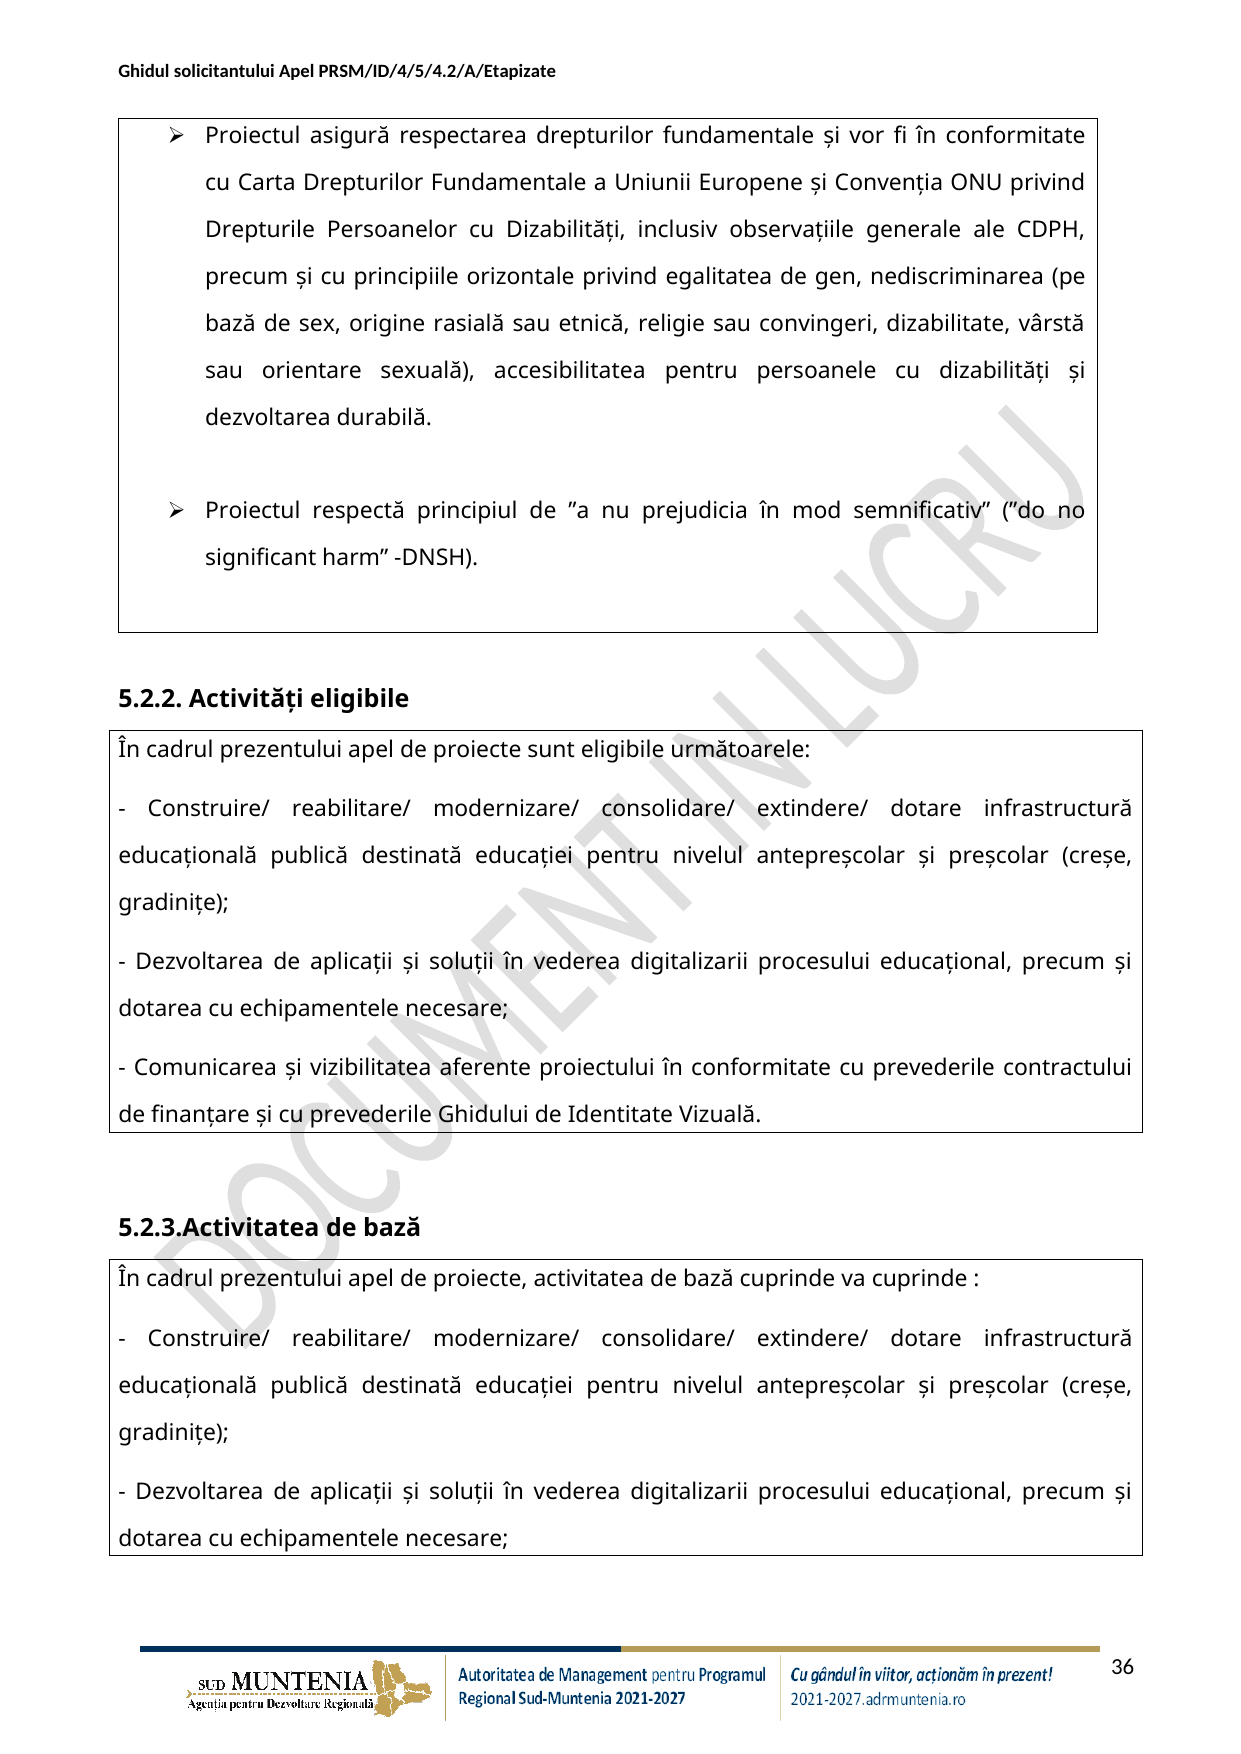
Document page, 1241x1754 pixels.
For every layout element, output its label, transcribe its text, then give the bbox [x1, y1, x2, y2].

subtitle 5.2.3.Activitatea de bază [118, 1210, 1134, 1244]
text În cadrul prezentului apel de proiecte sunt eligibile următoarele: [110, 731, 1142, 764]
picture [140, 1646, 1100, 1721]
text În cadrul prezentului apel de proiecte, activitatea de bază cuprinde va cuprinde : [110, 1260, 1142, 1294]
text - Dezvoltarea de aplicații și soluții în vederea digitalizarii procesului educațional, precum și dotarea cu echipamentele necesare; [110, 942, 1142, 1023]
text - Comunicarea și vizibilitatea aferente proiectului în conformitate cu prevederile contractului de finanţare și cu prevederile Ghidului de Identitate Vizuală. [110, 1048, 1142, 1132]
text - Construire/ reabilitare/ modernizare/ consolidare/ extindere/ dotare infrastructură educaţională publică destinată educației pentru nivelul antepreșcolar și preșcolar (creșe, gradinițe); [110, 789, 1142, 917]
subtitle 5.2.2. Activități eligibile [118, 680, 1134, 714]
text - Dezvoltarea de aplicații și soluții în vederea digitalizarii procesului educațional, precum și dotarea cu echipamentele necesare; [110, 1472, 1142, 1555]
text - Construire/ reabilitare/ modernizare/ consolidare/ extindere/ dotare infrastructură educaţională publică destinată educației pentru nivelul antepreșcolar și preșcolar (creșe, gradinițe); [110, 1319, 1142, 1447]
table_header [119, 119, 1097, 632]
